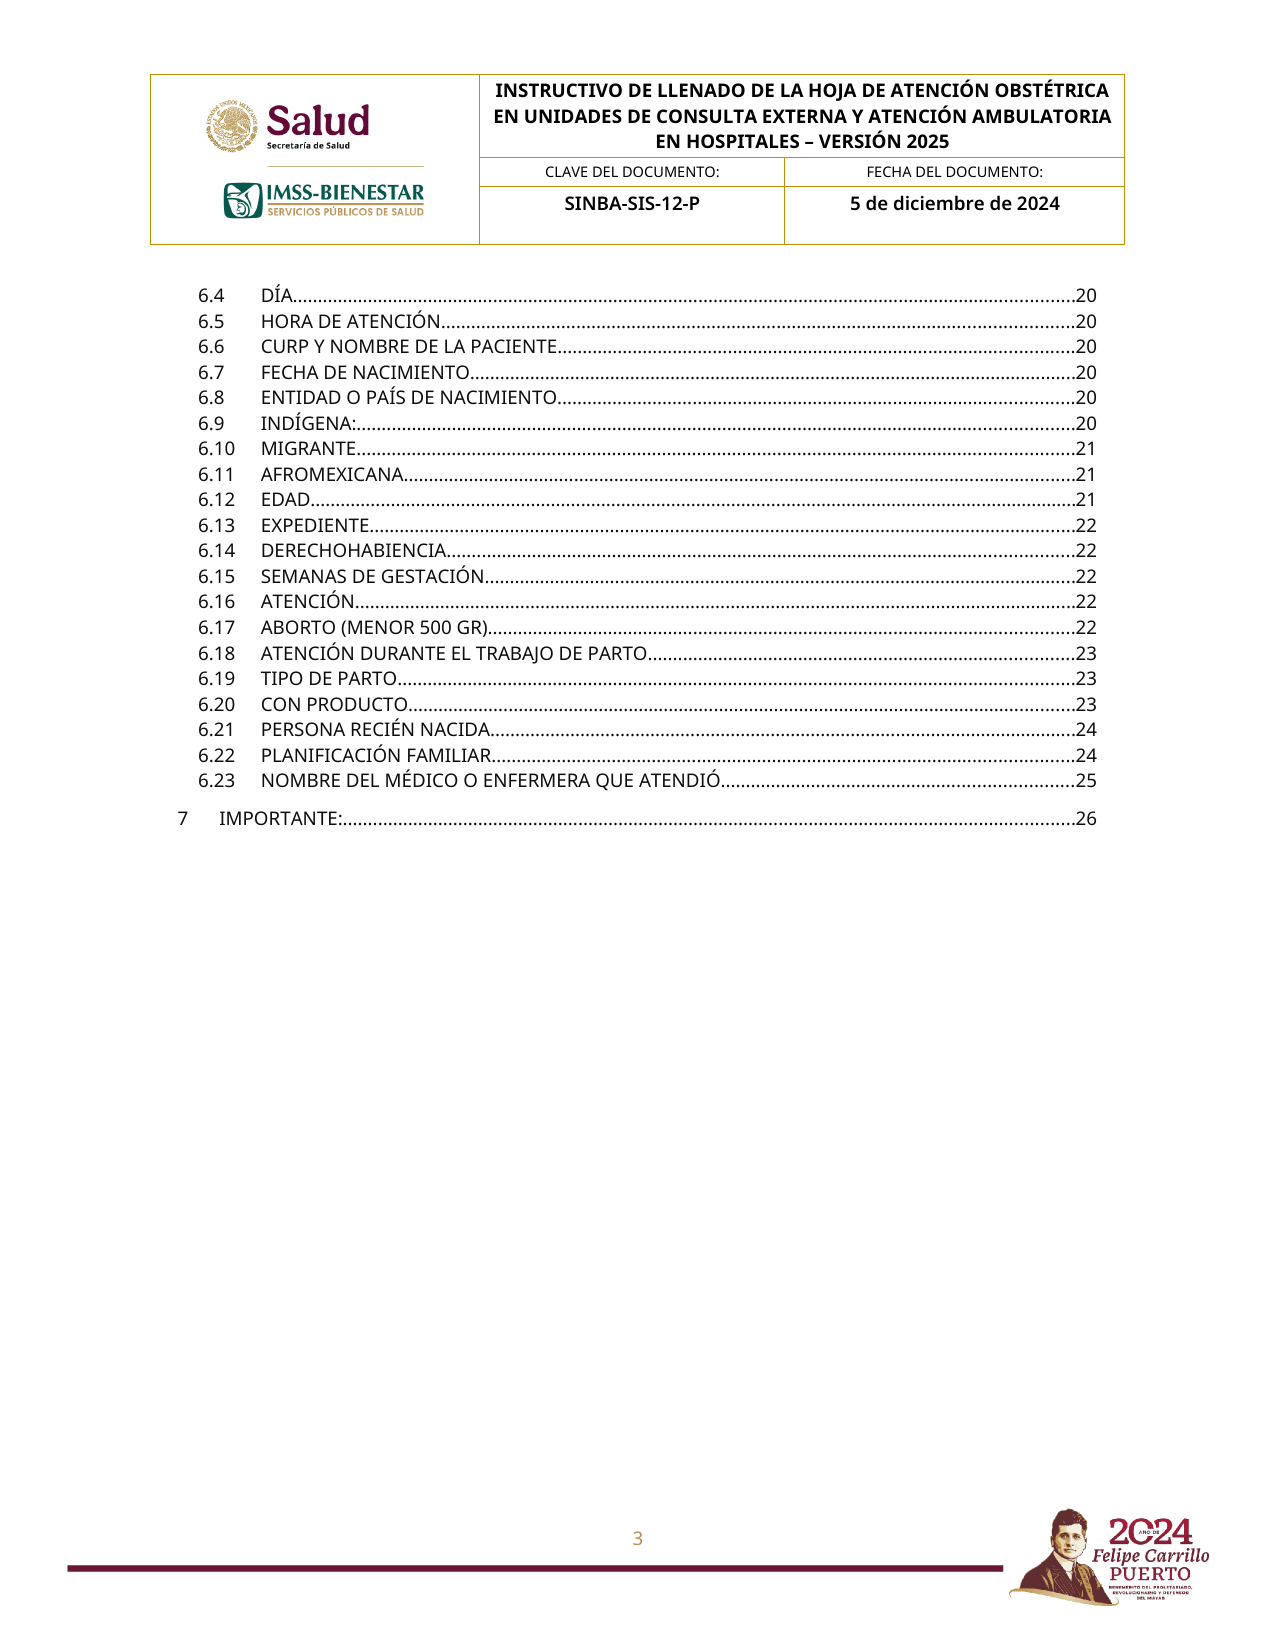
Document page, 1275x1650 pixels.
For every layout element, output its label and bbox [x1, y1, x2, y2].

picture [0, 1497, 1275, 1650]
picture [206, 100, 424, 219]
